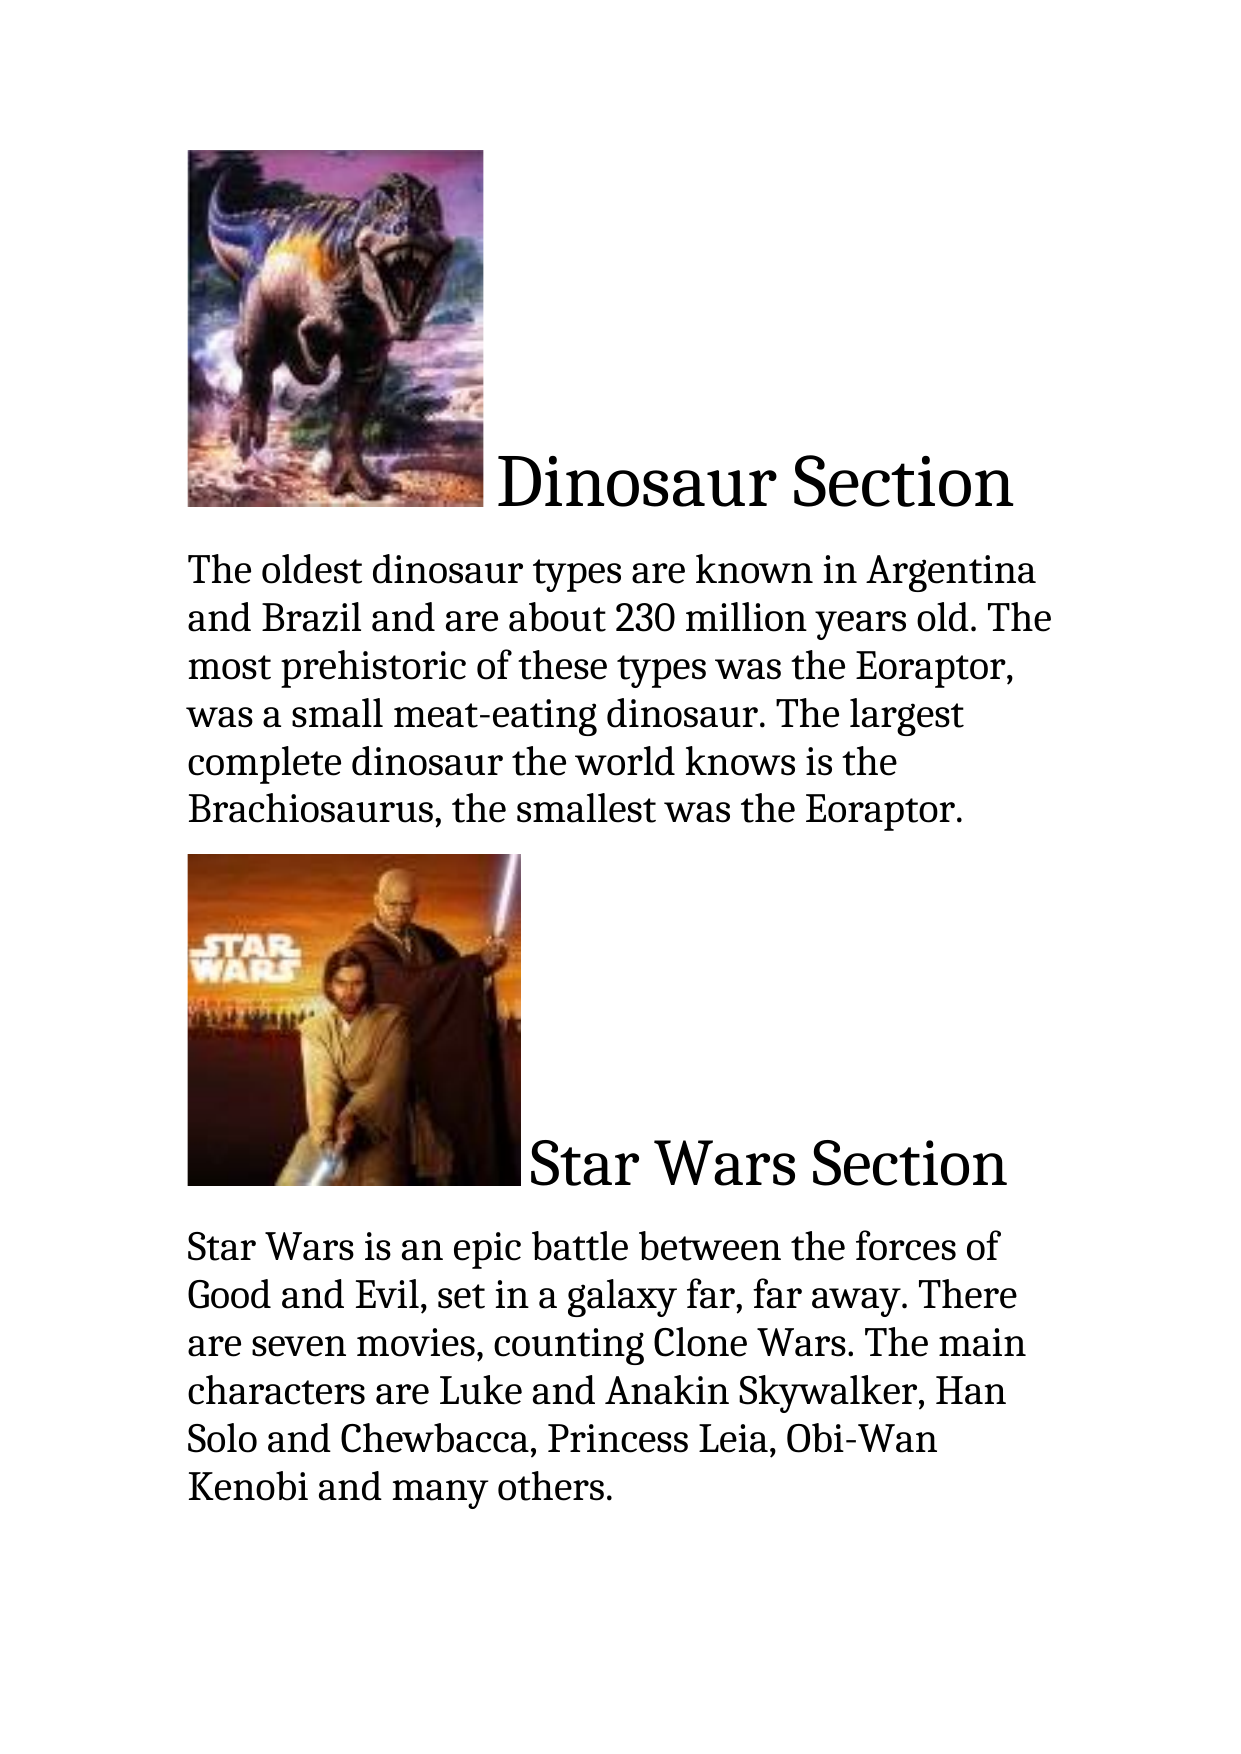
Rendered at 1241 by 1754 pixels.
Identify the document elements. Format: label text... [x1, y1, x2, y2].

text Star Wars is an epic battle between the forces of Good and Evil, set in a galaxy far, far away. There are seven movies, counting Clone Wars. The main characters are Luke and Anakin Skywalker, Han Solo and Chewbacca, Princess Leia, Obi-Wan Kenobi and many others. [187, 1223, 1053, 1510]
picture [187, 854, 521, 1186]
picture [187, 150, 484, 507]
text The oldest dinosaur types are known in Argentina and Brazil and are about 230 million years old. The most prehistoric of these types was the Eoraptor, was a small meat-eating dinosaur. The largest complete dinosaur the world knows is the Brachiosaurus, the smallest was the Eoraptor. [187, 546, 1053, 833]
